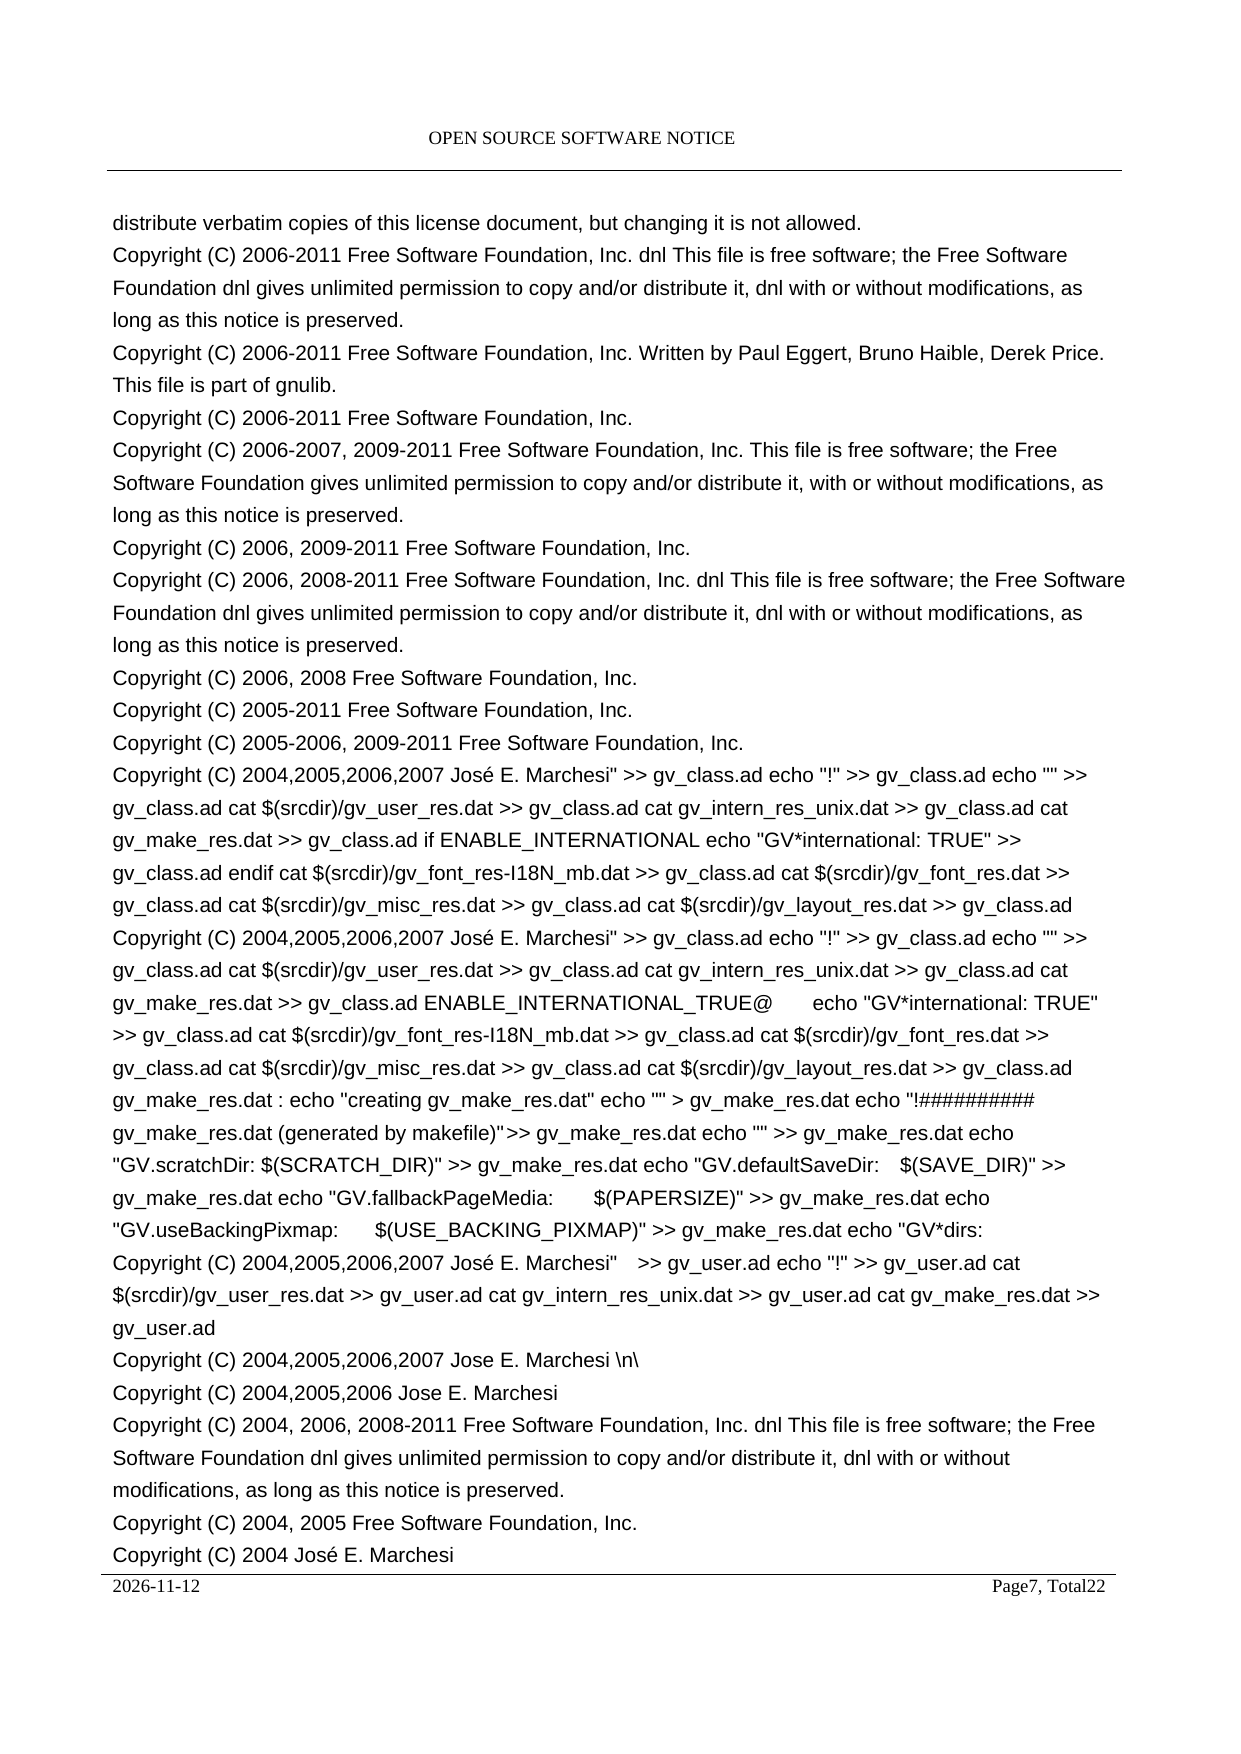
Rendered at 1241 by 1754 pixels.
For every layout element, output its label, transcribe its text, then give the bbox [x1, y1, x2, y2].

text Copyright (C) 2006-2007, 2009-2011 Free Software Foundation, Inc. This file is free software; the Free Software Foundation gives unlimited permission to copy and/or distribute it, with or without modifications, as long as this notice is preserved. [112, 434, 1128, 531]
text Copyright (C) 2006-2011 Free Software Foundation, Inc. Written by Paul Eggert, Bruno Haible, Derek Price. This file is part of gnulib. [112, 336, 1128, 401]
text Copyright (C) 2005-2006, 2009-2011 Free Software Foundation, Inc. [112, 726, 1128, 759]
text Copyright (C) 2006, 2009-2011 Free Software Foundation, Inc. [112, 531, 1128, 564]
text Copyright (C) 2004,2005,2006,2007 José E. Marchesi" >> gv_class.ad echo "!" >> gv_class.ad echo "" >> gv_class.ad cat $(srcdir)/gv_user_res.dat >> gv_class.ad cat gv_intern_res_unix.dat >> gv_class.ad cat gv_make_res.dat >> gv_class.ad if ENABLE_INTERNATIONAL echo "GV*international: TRUE" >> gv_class.ad endif cat $(srcdir)/gv_font_res-I18N_mb.dat >> gv_class.ad cat $(srcdir)/gv_font_res.dat >> gv_class.ad cat $(srcdir)/gv_misc_res.dat >> gv_class.ad cat $(srcdir)/gv_layout_res.dat >> gv_class.ad [112, 759, 1128, 921]
text Copyright (C) 2004,2005,2006 Jose E. Marchesi [112, 1376, 1128, 1409]
text Copyright (C) 2006, 2008-2011 Free Software Foundation, Inc. dnl This file is free software; the Free Software Foundation dnl gives unlimited permission to copy and/or distribute it, dnl with or without modifications, as long as this notice is preserved. [112, 564, 1128, 661]
text Copyright (C) 2004,2005,2006,2007 José E. Marchesi" >> gv_user.ad echo "!" >> gv_user.ad cat $(srcdir)/gv_user_res.dat >> gv_user.ad cat gv_intern_res_unix.dat >> gv_user.ad cat gv_make_res.dat >> gv_user.ad [112, 1246, 1128, 1344]
text Copyright (C) 2005-2011 Free Software Foundation, Inc. [112, 694, 1128, 726]
text Copyright (C) 2004 José E. Marchesi [112, 1539, 1128, 1571]
text Copyright (C) 2006, 2008 Free Software Foundation, Inc. [112, 661, 1128, 694]
text Copyright (C) 2006-2011 Free Software Foundation, Inc. [112, 401, 1128, 434]
text Copyright (C) 2004,2005,2006,2007 Jose E. Marchesi \n\ [112, 1344, 1128, 1376]
text Copyright (C) 2006-2011 Free Software Foundation, Inc. dnl This file is free software; the Free Software Foundation dnl gives unlimited permission to copy and/or distribute it, dnl with or without modifications, as long as this notice is preserved. [112, 239, 1128, 336]
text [112, 206, 1128, 239]
text Copyright (C) 2004, 2006, 2008-2011 Free Software Foundation, Inc. dnl This file is free software; the Free Software Foundation dnl gives unlimited permission to copy and/or distribute it, dnl with or without modifications, as long as this notice is preserved. [112, 1409, 1128, 1506]
text Copyright (C) 2004, 2005 Free Software Foundation, Inc. [112, 1506, 1128, 1539]
text Copyright (C) 2004,2005,2006,2007 José E. Marchesi" >> gv_class.ad echo "!" >> gv_class.ad echo "" >> gv_class.ad cat $(srcdir)/gv_user_res.dat >> gv_class.ad cat gv_intern_res_unix.dat >> gv_class.ad cat gv_make_res.dat >> gv_class.ad ENABLE_INTERNATIONAL_TRUE@ echo "GV*international: TRUE" >> gv_class.ad cat $(srcdir)/gv_font_res-I18N_mb.dat >> gv_class.ad cat $(srcdir)/gv_font_res.dat >> gv_class.ad cat $(srcdir)/gv_misc_res.dat >> gv_class.ad cat $(srcdir)/gv_layout_res.dat >> gv_class.ad gv_make_res.dat : echo "creating gv_make_res.dat" echo "" > gv_make_res.dat echo "!########## gv_make_res.dat (generated by makefile)" >> gv_make_res.dat echo "" >> gv_make_res.dat echo "GV.scratchDir: $(SCRATCH_DIR)" >> gv_make_res.dat echo "GV.defaultSaveDir: $(SAVE_DIR)" >> gv_make_res.dat echo "GV.fallbackPageMedia: $(PAPERSIZE)" >> gv_make_res.dat echo "GV.useBackingPixmap: $(USE_BACKING_PIXMAP)" >> gv_make_res.dat echo "GV*dirs: [112, 921, 1128, 1246]
